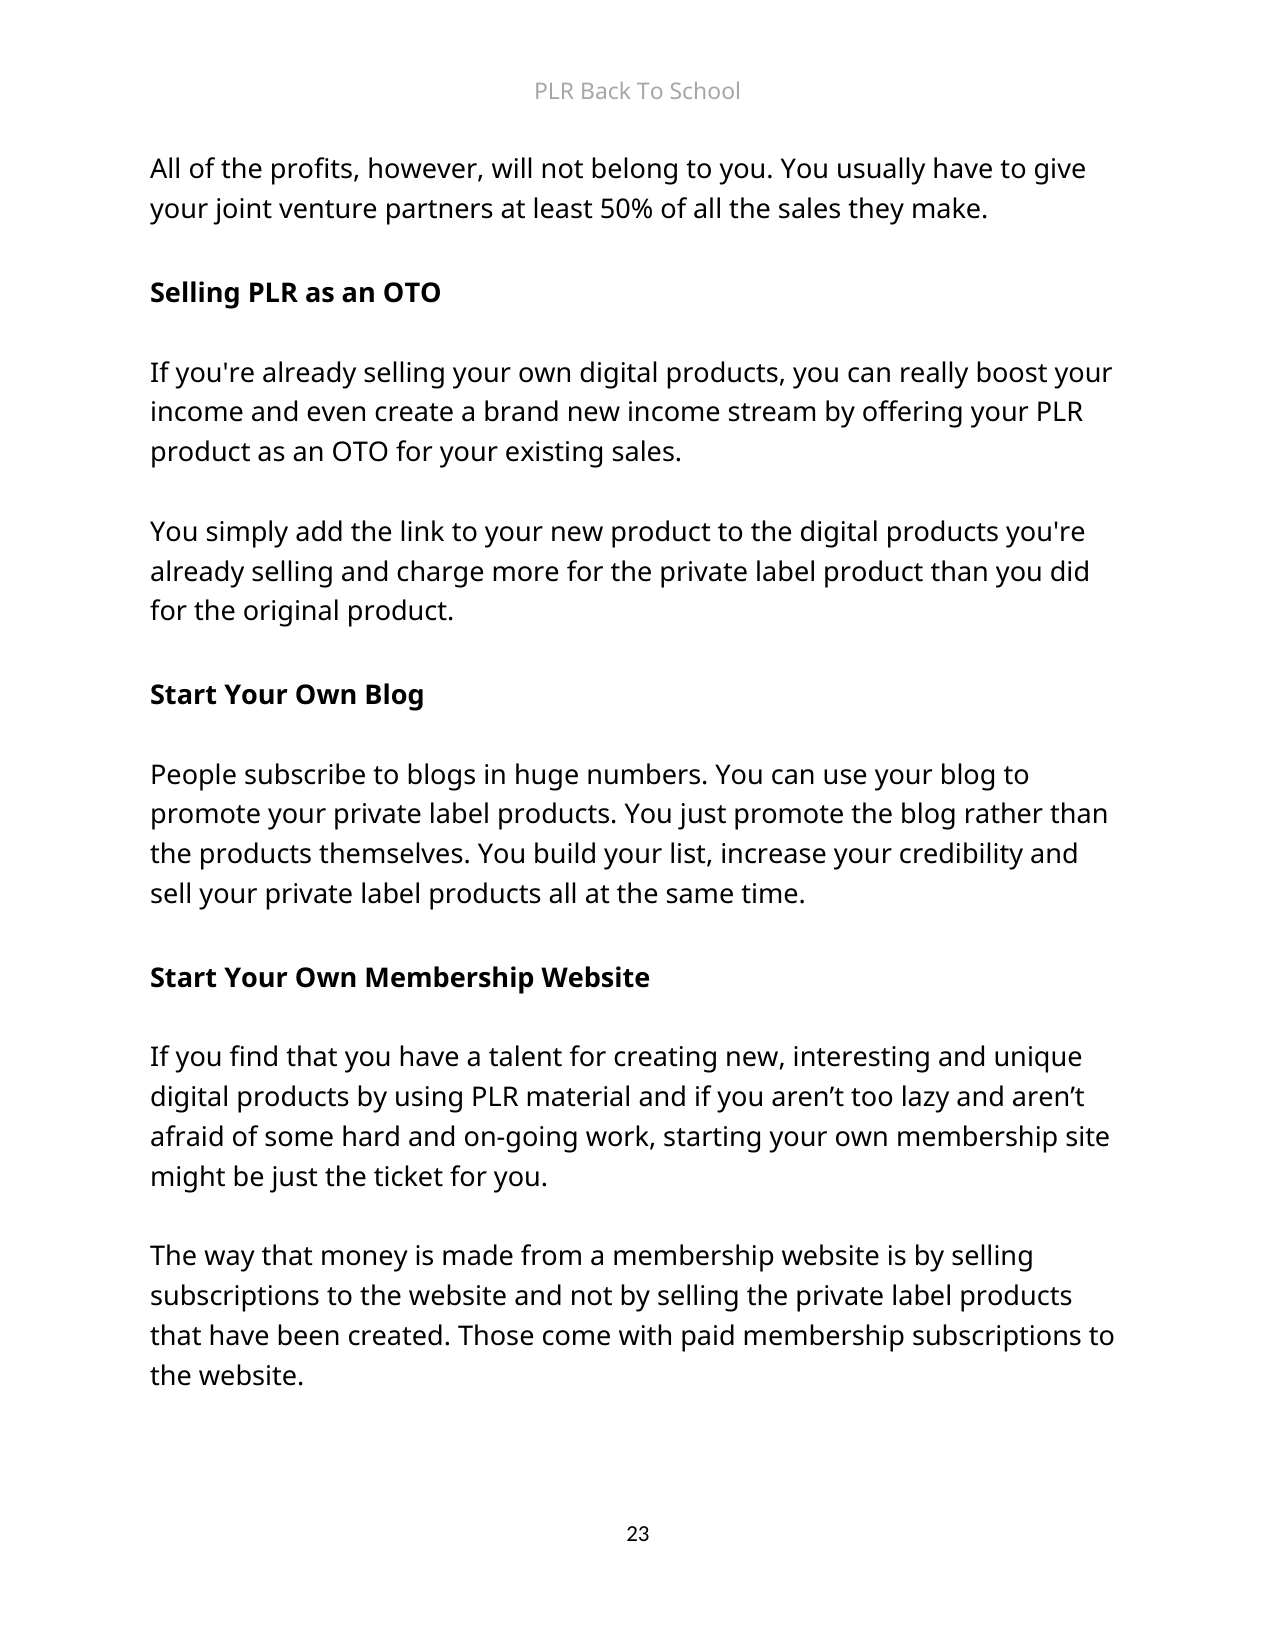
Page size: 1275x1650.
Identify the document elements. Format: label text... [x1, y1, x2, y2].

text All of the profits, however, will not belong to you. You usually have to give your joint venture partners at least 50% of all the sales they make. [150, 150, 1125, 227]
subtitle Selling PLR as an OTO [150, 273, 1125, 310]
text If you find that you have a talent for creating new, interesting and unique digital products by using PLR material and if you aren’t too lazy and aren’t afraid of some hard and on-going work, starting your own membership site might be just the ticket for you. [150, 1038, 1125, 1194]
text If you're already selling your own digital products, you can really boost your income and even create a brand new income stream by offering your PLR product as an OTO for your existing sales. [150, 353, 1125, 469]
text You simply add the link to your new product to the digital products you're already selling and charge more for the private label product than you did for the original product. [150, 512, 1125, 629]
text The way that money is made from a membership website is by selling subscriptions to the website and not by selling the private label products that have been created. Those come with paid membership subscriptions to the website. [150, 1237, 1125, 1393]
text People subscribe to blogs in huge numbers. You can use your blog to promote your private label products. You just promote the blog rather than the products themselves. You build your list, increase your credibility and sell your private label products all at the same time. [150, 755, 1125, 911]
subtitle Start Your Own Blog [150, 676, 1125, 712]
subtitle Start Your Own Membership Website [150, 958, 1125, 995]
